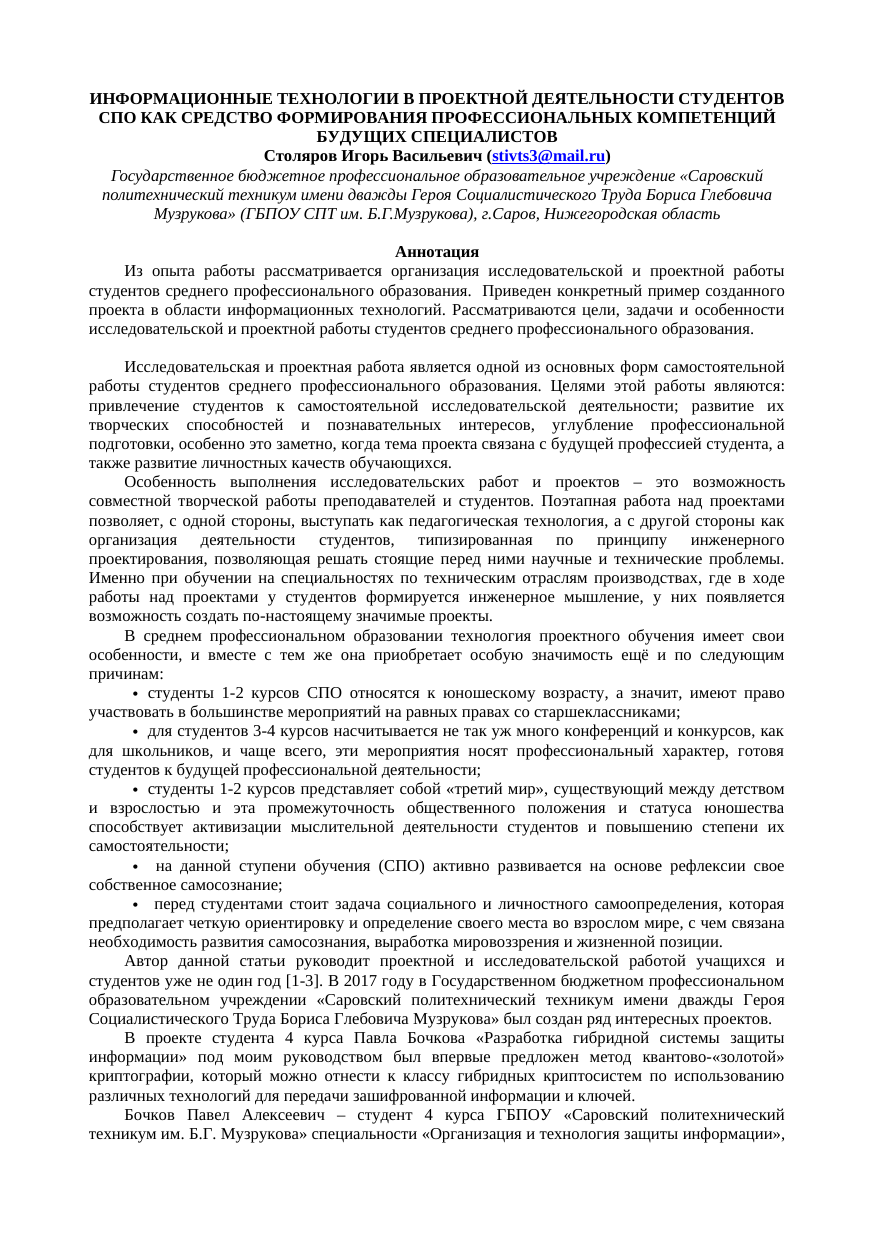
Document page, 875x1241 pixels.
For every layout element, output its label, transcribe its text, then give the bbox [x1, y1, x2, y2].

text ИНФОРМАЦИОННЫЕ ТЕХНОЛОГИИ В ПРОЕКТНОЙ ДЕЯТЕЛЬНОСТИ СТУДЕНТОВ СПО КАК СРЕДСТВО ФОРМИРОВАНИЯ ПРОФЕССИОНАЛЬНЫХ КОМПЕТЕНЦИЙ БУДУЩИХ СПЕЦИАЛИСТОВ [89, 89, 785, 146]
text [89, 1104, 785, 1143]
text Автор данной статьи руководит проектной и исследовательской работой учащихся и студентов уже не один год [1-3]. В 2017 году в Государственном бюджетном профессиональном образовательном учреждении «Саровский политехнический техникум имени дважды Героя Социалистического Труда Бориса Глебовича Музрукова» был создан ряд интересных проектов. [89, 951, 785, 1028]
list перед студентами стоит задача социального и личностного самоопределения, которая предполагает четкую ориентировку и определение своего места во взрослом мире, с чем связана необходимость развития самосознания, выработка мировоззрения и жизненной позиции. [89, 894, 785, 951]
text Особенность выполнения исследовательских работ и проектов – это возможность совместной творческой работы преподавателей и студентов. Поэтапная работа над проектами позволяет, с одной стороны, выступать как педагогическая технология, а с другой стороны как организация деятельности студентов, типизированная по принципу инженерного проектирования, позволяющая решать стоящие перед ними научные и технические проблемы. Именно при обучении на специальностях по техническим отраслям производствах, где в ходе работы над проектами у студентов формируется инженерное мышление, у них появляется возможность создать по-настоящему значимые проекты. [89, 472, 785, 625]
text В проекте студента 4 курса Павла Бочкова «Разработка гибридной системы защиты информации» под моим руководством был впервые предложен метод квантово-«золотой» криптографии, который можно отнести к классу гибридных криптосистем по использованию различных технологий для передачи зашифрованной информации и ключей. [89, 1028, 785, 1104]
text Государственное бюджетное профессиональное образовательное учреждение «Саровский политехнический техникум имени дважды Героя Социалистического Труда Бориса Глебовича Музрукова» (ГБПОУ СПТ им. Б.Г.Музрукова), г.Саров, Нижегородская область [89, 165, 785, 223]
list для студентов 3-4 курсов насчитывается не так уж много конференций и конкурсов, как для школьников, и чаще всего, эти мероприятия носят профессиональный характер, готовя студентов к будущей профессиональной деятельности; [89, 721, 785, 779]
list на данной ступени обучения (СПО) активно развивается на основе рефлексии свое собственное самосознание; [89, 855, 785, 894]
text Из опыта работы рассматривается организация исследовательской и проектной работы студентов среднего профессионального образования. Приведен конкретный пример созданного проекта в области информационных технологий. Рассматриваются цели, задачи и особенности исследовательской и проектной работы студентов среднего профессионального образования. [89, 261, 785, 338]
text В среднем профессиональном образовании технология проектного обучения имеет свои особенности, и вместе с тем же она приобретает особую значимость ещё и по следующим причинам: [89, 625, 785, 683]
list студенты 1-2 курсов СПО относятся к юношескому возрасту, а значит, имеют право участвовать в большинстве мероприятий на равных правах со старшеклассниками; [89, 683, 785, 721]
text Аннотация [89, 242, 785, 261]
text Исследовательская и проектная работа является одной из основных форм самостоятельной работы студентов среднего профессионального образования. Целями этой работы являются: привлечение студентов к самостоятельной исследовательской деятельности; развитие их творческих способностей и познавательных интересов, углубление профессиональной подготовки, особенно это заметно, когда тема проекта связана с будущей профессией студента, а также развитие личностных качеств обучающихся. [89, 357, 785, 472]
list студенты 1-2 курсов представляет собой «третий мир», существующий между детством и взрослостью и эта промежуточность общественного положения и статуса юношества способствует активизации мыслительной деятельности студентов и повышению степени их самостоятельности; [89, 779, 785, 855]
text Столяров Игорь Васильевич (stivts3@mail.ru) [89, 146, 785, 165]
